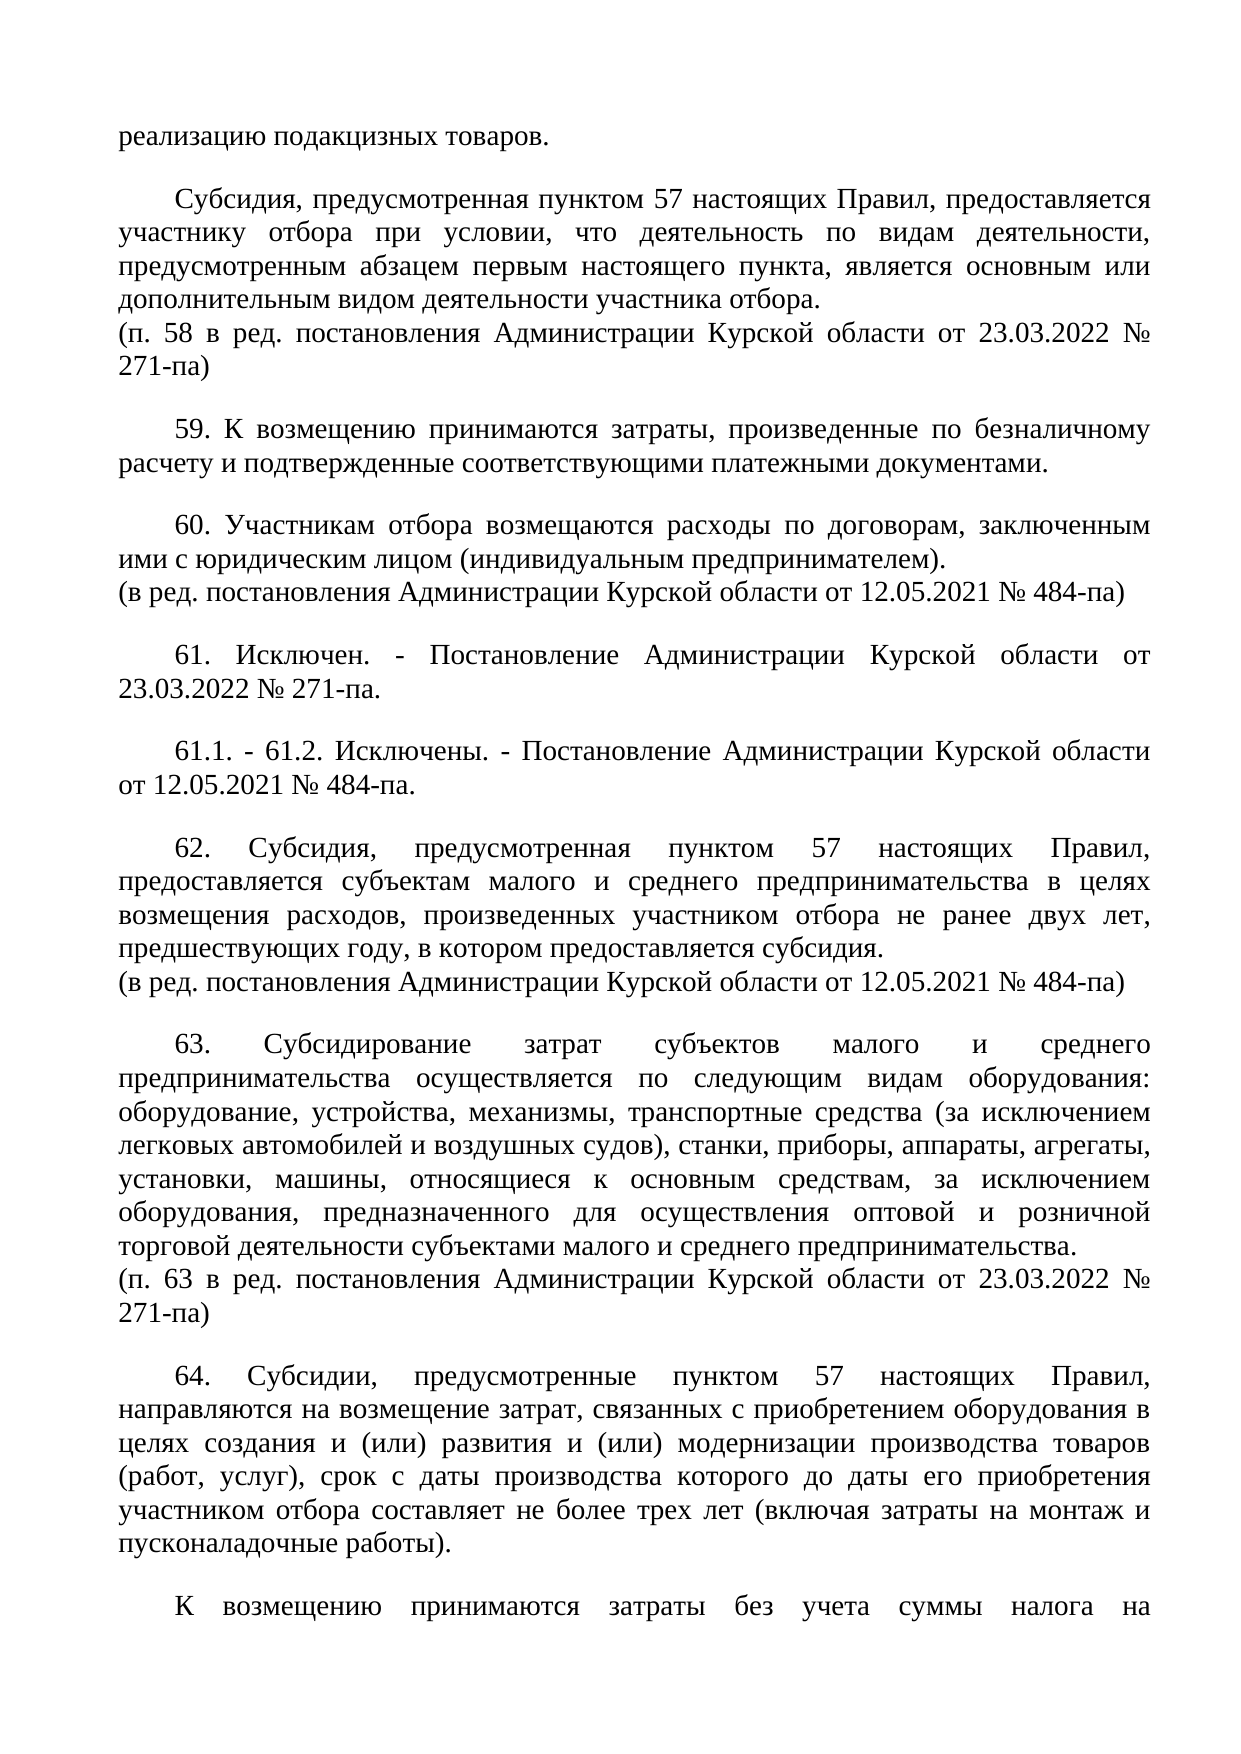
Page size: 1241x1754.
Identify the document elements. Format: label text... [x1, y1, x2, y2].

text 59. К возмещению принимаются затраты, произведенные по безналичному расчету и подтвержденные соответствующими платежными документами. [118, 411, 1152, 478]
text (п. 58 в ред. постановления Администрации Курской области от 23.03.2022 № 271-па) [118, 315, 1152, 382]
text 61.1. - 61.2. Исключены. - Постановление Администрации Курской области от 12.05.2021 № 484-па. [118, 733, 1152, 801]
text 60. Участникам отбора возмещаются расходы по договорам, заключенным ими с юридическим лицом (индивидуальным предпринимателем). [118, 507, 1152, 574]
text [118, 1588, 1152, 1622]
text (в ред. постановления Администрации Курской области от 12.05.2021 № 484-па) [118, 964, 1152, 997]
text 61. Исключен. - Постановление Администрации Курской области от 23.03.2022 № 271-па. [118, 637, 1152, 704]
text 64. Субсидии, предусмотренные пунктом 57 настоящих Правил, направляются на возмещение затрат, связанных с приобретением оборудования в целях создания и (или) развития и (или) модернизации производства товаров (работ, услуг), срок с даты производства которого до даты его приобретения участником отбора составляет не более трех лет (включая затраты на монтаж и пусконаладочные работы). [118, 1358, 1152, 1559]
text (в ред. постановления Администрации Курской области от 12.05.2021 № 484-па) [118, 574, 1152, 608]
text (п. 63 в ред. постановления Администрации Курской области от 23.03.2022 № 271-па) [118, 1261, 1152, 1328]
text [118, 118, 1152, 152]
text 63. Субсидирование затрат субъектов малого и среднего предпринимательства осуществляется по следующим видам оборудования: оборудование, устройства, механизмы, транспортные средства (за исключением легковых автомобилей и воздушных судов), станки, приборы, аппараты, агрегаты, установки, машины, относящиеся к основным средствам, за исключением оборудования, предназначенного для осуществления оптовой и розничной торговой деятельности субъектами малого и среднего предпринимательства. [118, 1027, 1152, 1261]
text 62. Субсидия, предусмотренная пунктом 57 настоящих Правил, предоставляется субъектам малого и среднего предпринимательства в целях возмещения расходов, произведенных участником отбора не ранее двух лет, предшествующих году, в котором предоставляется субсидия. [118, 830, 1152, 964]
text Субсидия, предусмотренная пунктом 57 настоящих Правил, предоставляется участнику отбора при условии, что деятельность по видам деятельности, предусмотренным абзацем первым настоящего пункта, является основным или дополнительным видом деятельности участника отбора. [118, 181, 1152, 315]
